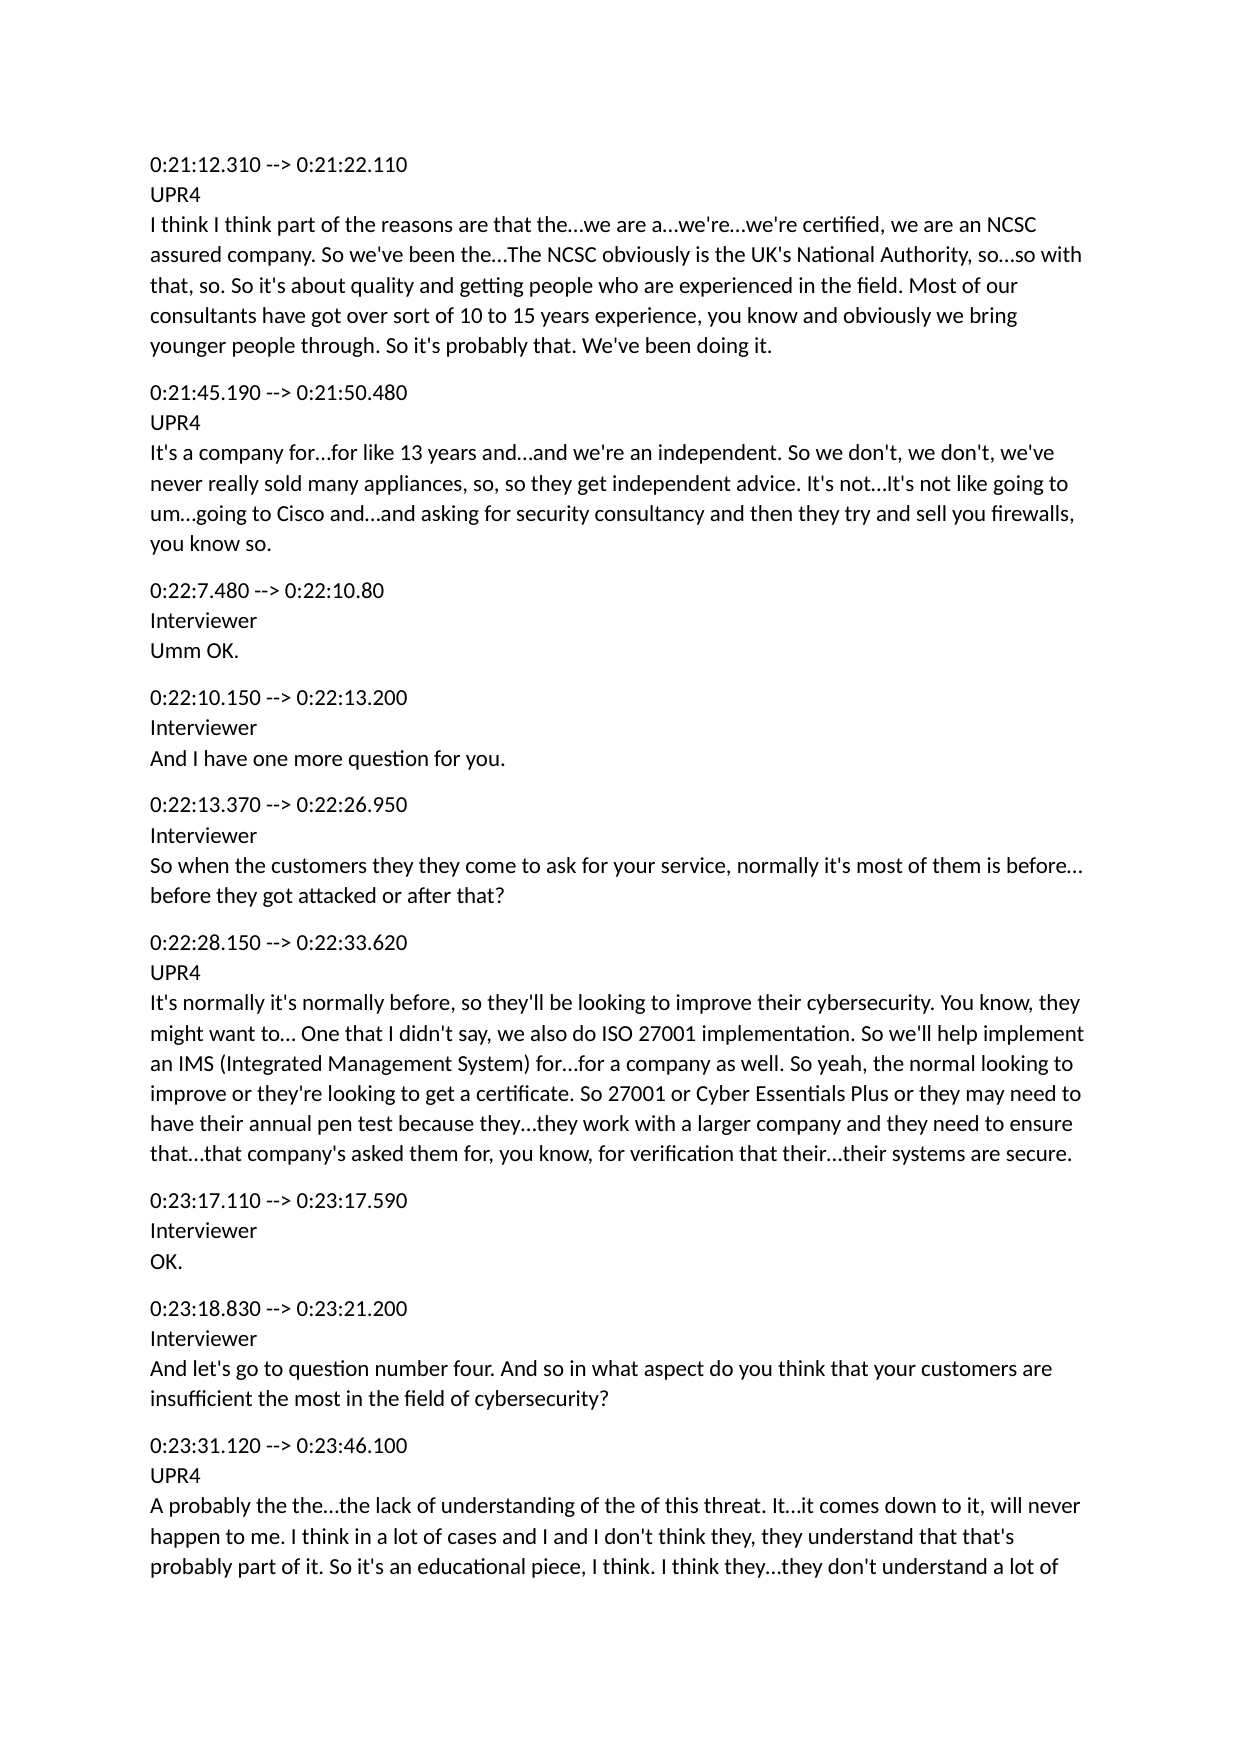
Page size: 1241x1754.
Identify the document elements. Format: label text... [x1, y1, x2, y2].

text 0:22:13.370 --> 0:22:26.950 Interviewer So when the customers they they come to ask for your service, normally it's most of them is before…before they got attacked or after that? [150, 791, 1090, 909]
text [150, 1431, 1090, 1580]
text 0:22:10.150 --> 0:22:13.200 Interviewer And I have one more question for you. [150, 683, 1090, 772]
text 0:23:17.110 --> 0:23:17.590 Interviewer OK. [150, 1186, 1090, 1275]
text 0:22:28.150 --> 0:22:33.620 UPR4 It's normally it's normally before, so they'll be looking to improve their cybersecurity. You know, they might want to… One that I didn't say, we also do ISO 27001 implementation. So we'll help implement an IMS (Integrated Management System) for…for a company as well. So yeah, the normal looking to improve or they're looking to get a certificate. So 27001 or Cyber Essentials Plus or they may need to have their annual pen test because they…they work with a larger company and they need to ensure that…that company's asked them for, you know, for verification that their…their systems are secure. [150, 928, 1090, 1168]
text 0:21:12.310 --> 0:21:22.110 UPR4 I think I think part of the reasons are that the…we are a…we're…we're certified, we are an NCSC assured company. So we've been the…The NCSC obviously is the UK's National Authority, so…so with that, so. So it's about quality and getting people who are experienced in the field. Most of our consultants have got over sort of 10 to 15 years experience, you know and obviously we bring younger people through. So it's probably that. We've been doing it. [150, 150, 1090, 359]
text 0:23:18.830 --> 0:23:21.200 Interviewer And let's go to question number four. And so in what aspect do you think that your customers are insufficient the most in the field of cybersecurity? [150, 1294, 1090, 1412]
text 0:22:7.480 --> 0:22:10.80 Interviewer Umm OK. [150, 576, 1090, 664]
text 0:21:45.190 --> 0:21:50.480 UPR4 It's a company for…for like 13 years and…and we're an independent. So we don't, we don't, we've never really sold many appliances, so, so they get independent advice. It's not…It's not like going to um…going to Cisco and…and asking for security consultancy and then they try and sell you firewalls, you know so. [150, 378, 1090, 557]
